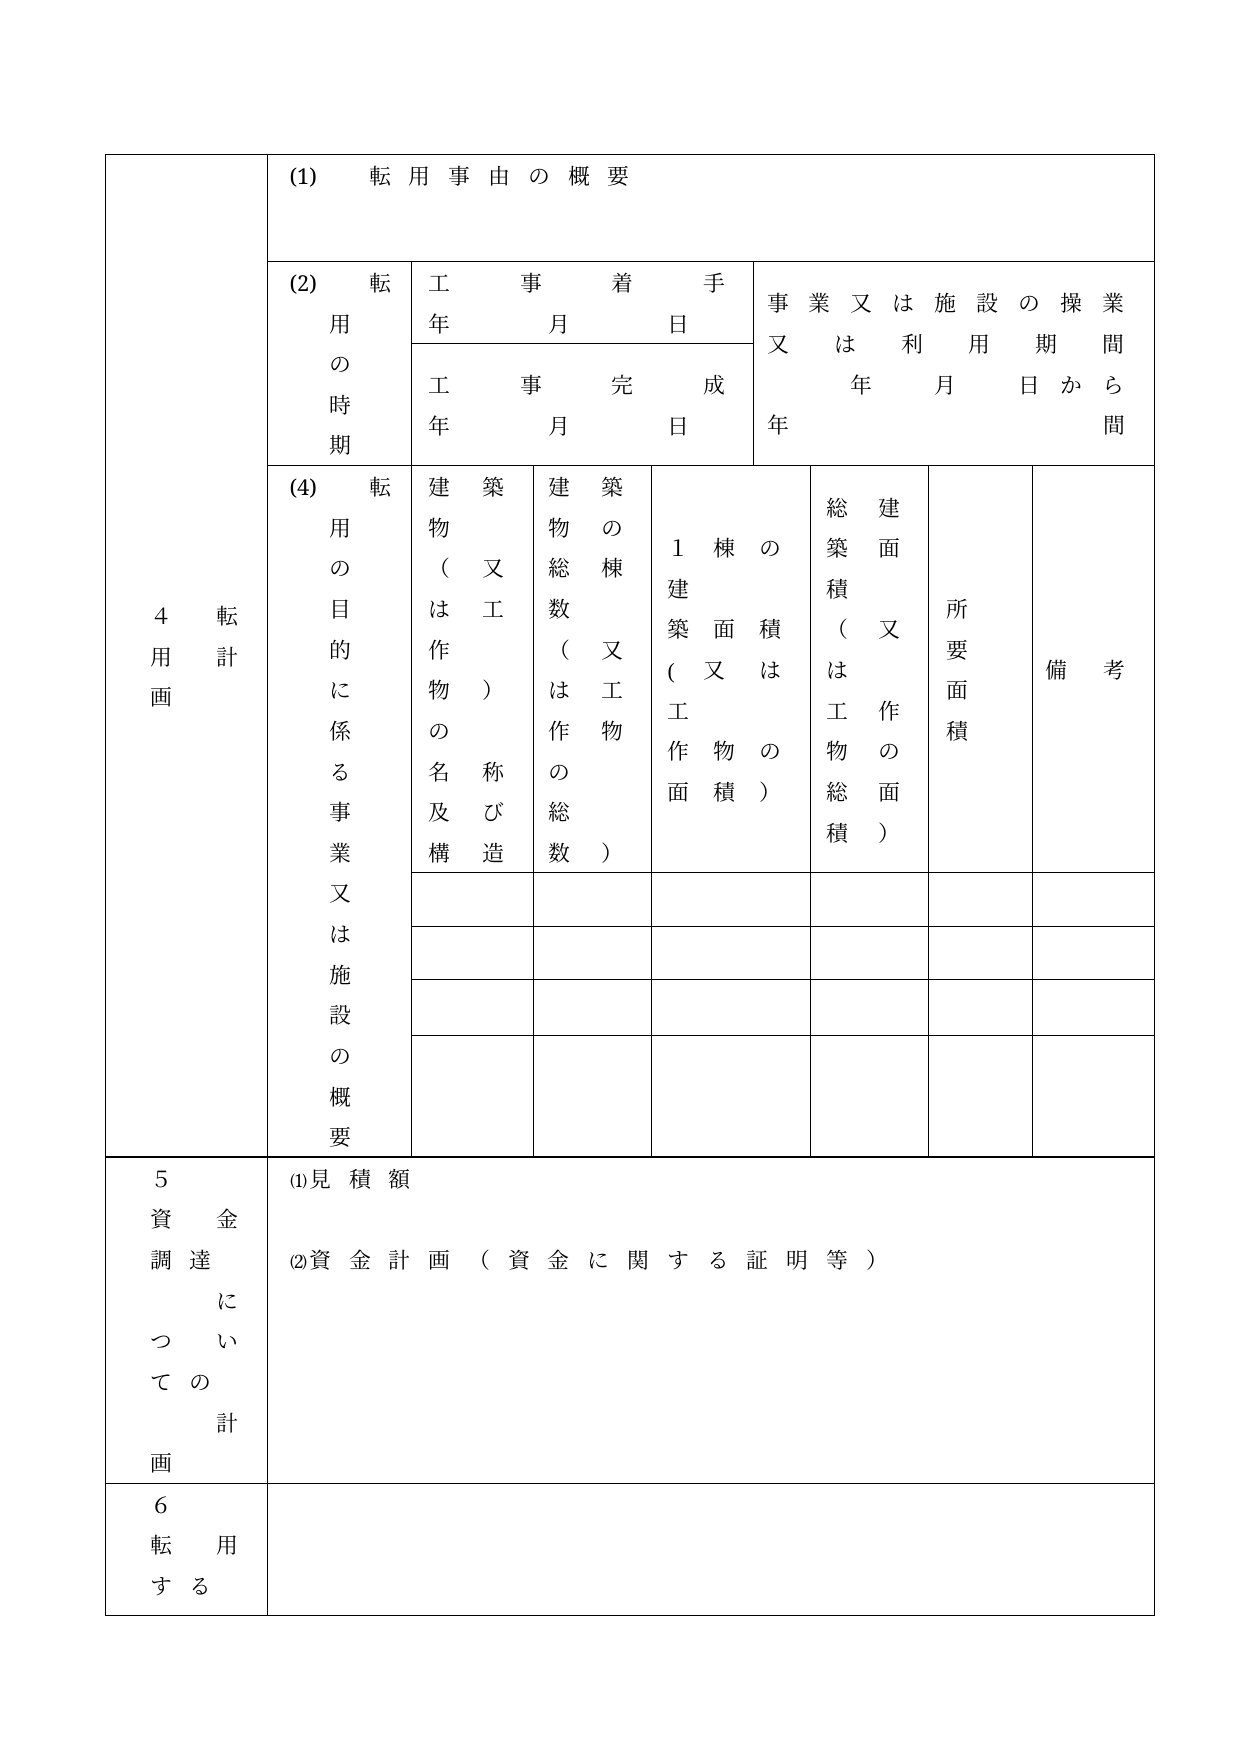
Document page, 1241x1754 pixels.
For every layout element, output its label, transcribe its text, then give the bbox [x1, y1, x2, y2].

table_cell [652, 1036, 810, 1156]
table_cell [534, 980, 651, 1035]
table_cell [811, 873, 928, 926]
table_cell [534, 873, 651, 926]
table_cell [811, 927, 928, 979]
table_header 転用事由の概要 [268, 155, 1154, 261]
table_cell １棟の建 築面積 (又は工 作物の 面積） [652, 466, 810, 872]
table_cell [652, 873, 810, 926]
table_cell [1033, 1036, 1154, 1156]
table_cell [412, 980, 533, 1035]
table_cell [1033, 927, 1154, 979]
table_cell [929, 1036, 1032, 1156]
table_cell 工事完成 年 月 日 [412, 344, 753, 465]
table_cell [652, 980, 810, 1035]
table_cell [811, 1036, 928, 1156]
table_cell [811, 980, 928, 1035]
table_cell [268, 1484, 1154, 1615]
table_cell 転用の 目的に 係る事 業又は 施設の 概要 [268, 466, 411, 1156]
table_cell 工事着手 年 月 日 [412, 262, 753, 343]
table_cell [412, 927, 533, 979]
table_cell 総建築面 積（又は 工作物の 総面積） [811, 466, 928, 872]
table_cell [929, 873, 1032, 926]
table_cell [412, 873, 533, 926]
table_cell ５ 資金調達 についての 計画 [106, 1158, 267, 1482]
table_cell [652, 927, 810, 979]
table_header ４ 転用計画 [106, 155, 267, 1156]
table_cell 事業又は施設の操業又は利用期間 年 月 日から 年間 [754, 262, 1154, 465]
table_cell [106, 1484, 267, 1615]
table_cell 建築物の 総棟数 （又は工 作物の 総数） [534, 466, 651, 872]
table_cell [1033, 873, 1154, 926]
table_cell [929, 980, 1032, 1035]
table_cell 転用の時期 [268, 262, 411, 465]
table_cell [534, 927, 651, 979]
table_cell [929, 927, 1032, 979]
table_cell ⑴見積額 ⑵資金計画（資金に関する証明等） [268, 1158, 1154, 1482]
table_cell [534, 1036, 651, 1156]
table_cell 備考 [1033, 466, 1154, 872]
table_cell [1033, 980, 1154, 1035]
table_cell 建築物 （又は工 作物）の 名称及び 構造 [412, 466, 533, 872]
table_cell [412, 1036, 533, 1156]
table_cell 所要 面積 [929, 466, 1032, 872]
